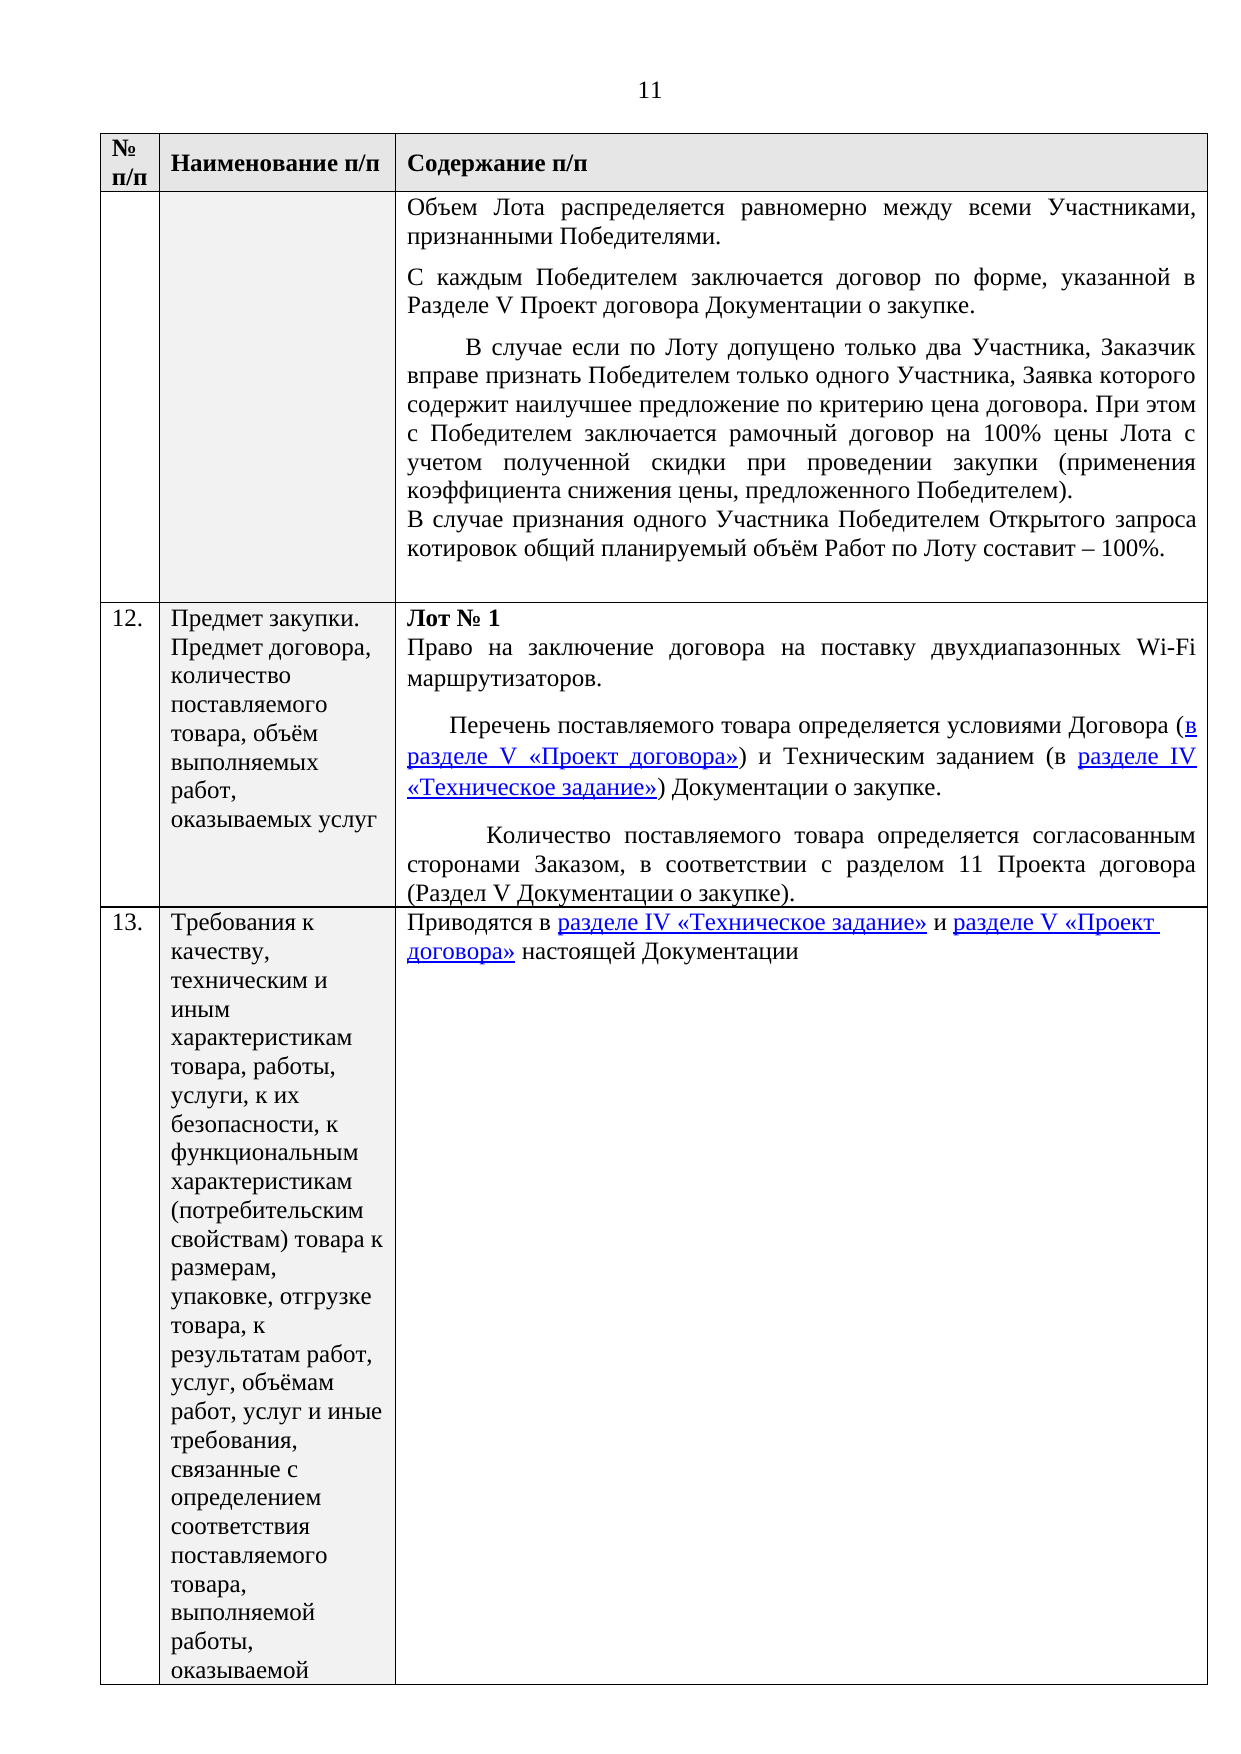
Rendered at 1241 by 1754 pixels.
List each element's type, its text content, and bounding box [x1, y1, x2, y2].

table_cell [101, 603, 159, 906]
table_header № п/п [101, 134, 159, 191]
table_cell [160, 192, 395, 602]
table_cell [101, 192, 159, 602]
table_cell Лот № 1 Право на заключение договора на поставку двухдиапазонных Wi-Fi маршрутизаторов. Перечень поставляемого товара определяется условиями Договора (в разделе V «Проект договора») и Техническим заданием (в разделе IV «Техническое задание») Документации о закупке. Количество поставляемого товара определяется согласованным сторонами Заказом, в соответствии с разделом 11 Проекта договора (Раздел V Документации о закупке). [396, 603, 1207, 906]
table_header Наименование п/п [160, 134, 395, 191]
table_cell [396, 192, 1207, 602]
table_cell [101, 908, 159, 1684]
table_header Содержание п/п [396, 134, 1207, 191]
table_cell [396, 908, 1207, 1684]
table_cell Предмет закупки. Предмет договора, количество поставляемого товара, объём выполняемых работ, оказываемых услуг [160, 603, 395, 906]
